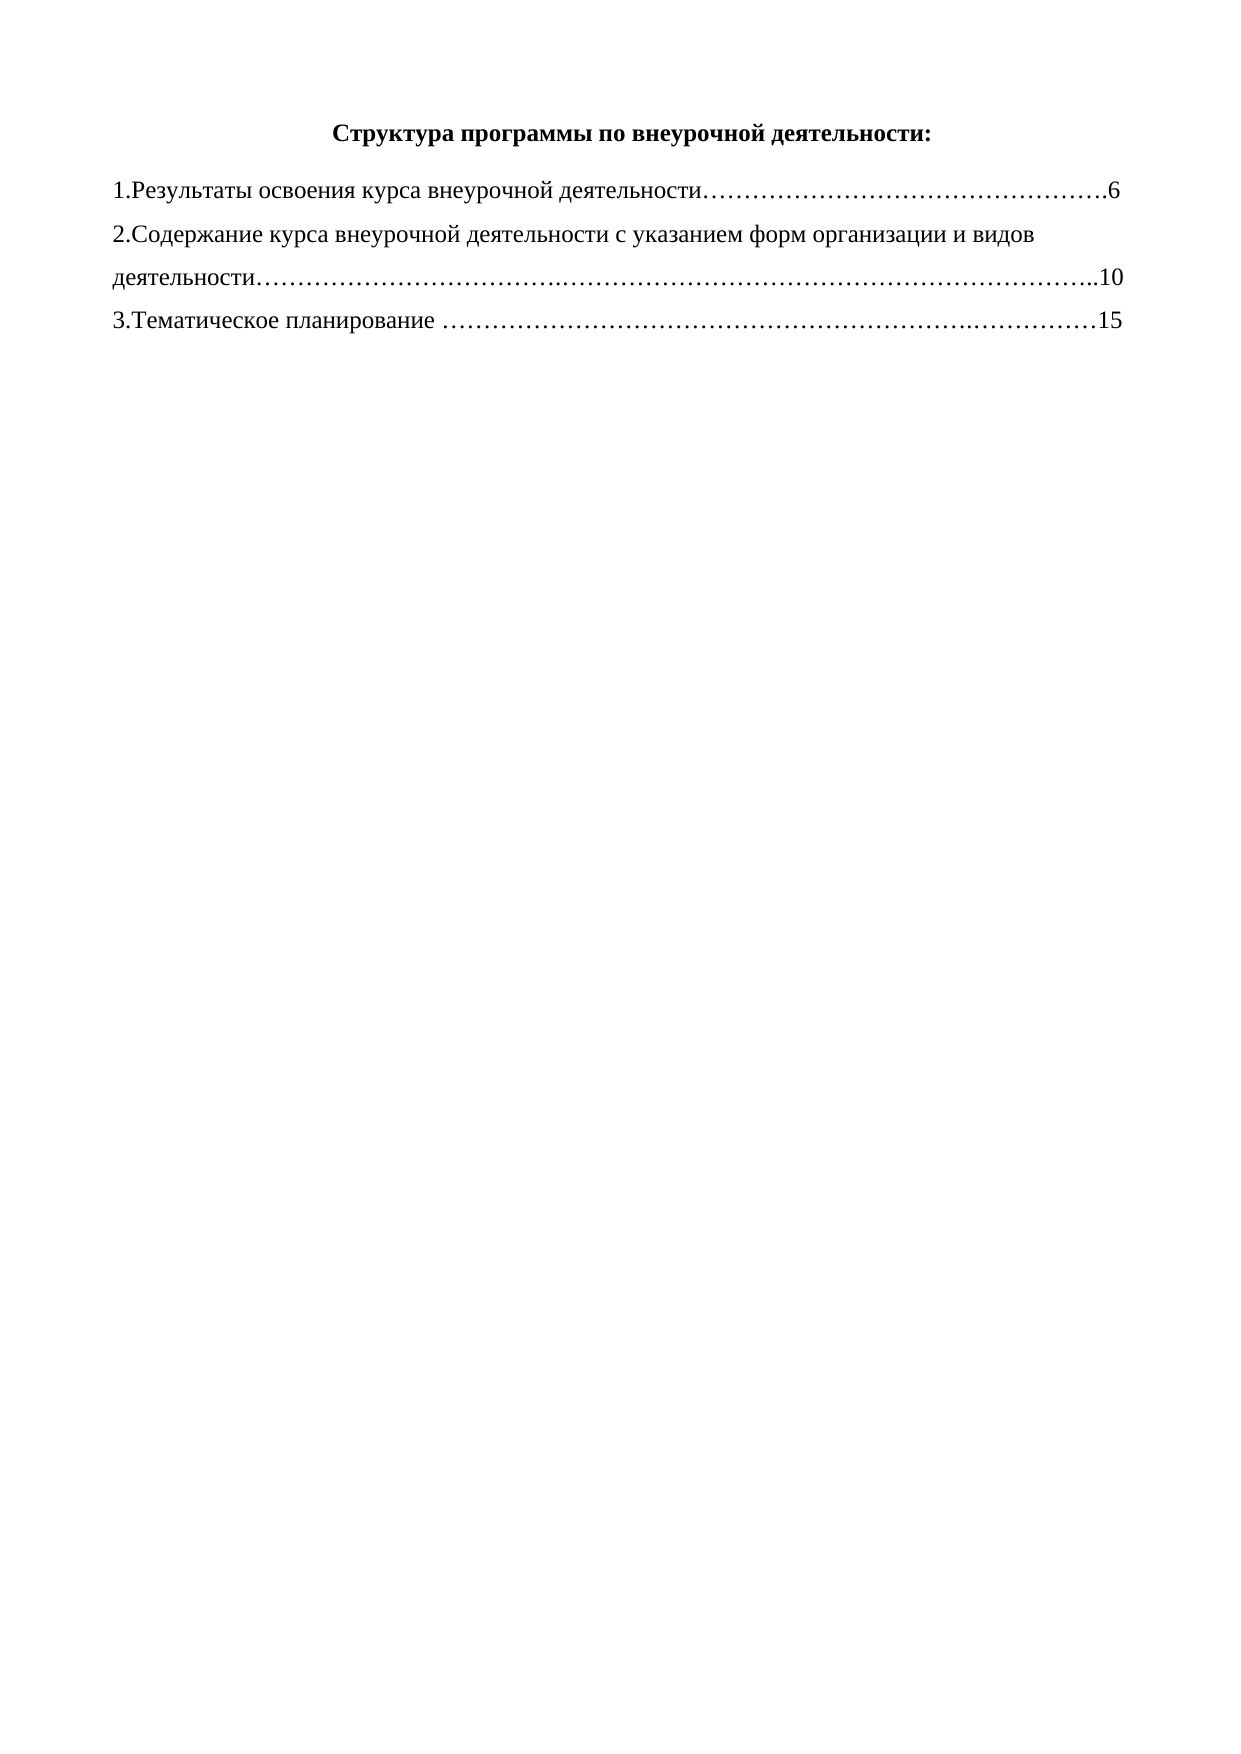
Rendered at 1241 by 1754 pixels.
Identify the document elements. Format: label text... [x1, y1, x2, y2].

text 3.Тематическое планирование ……………………………………………………….……………15 [112, 305, 1152, 334]
text 2.Содержание курса внеурочной деятельности с указанием форм организации и видов деятельности……………………………….………………………………………………………..10 [112, 219, 1152, 291]
text Структура программы по внеурочной деятельности: [112, 118, 1152, 147]
text 1.Результаты освоения курса внеурочной деятельности………………………………………….6 [112, 176, 1152, 204]
